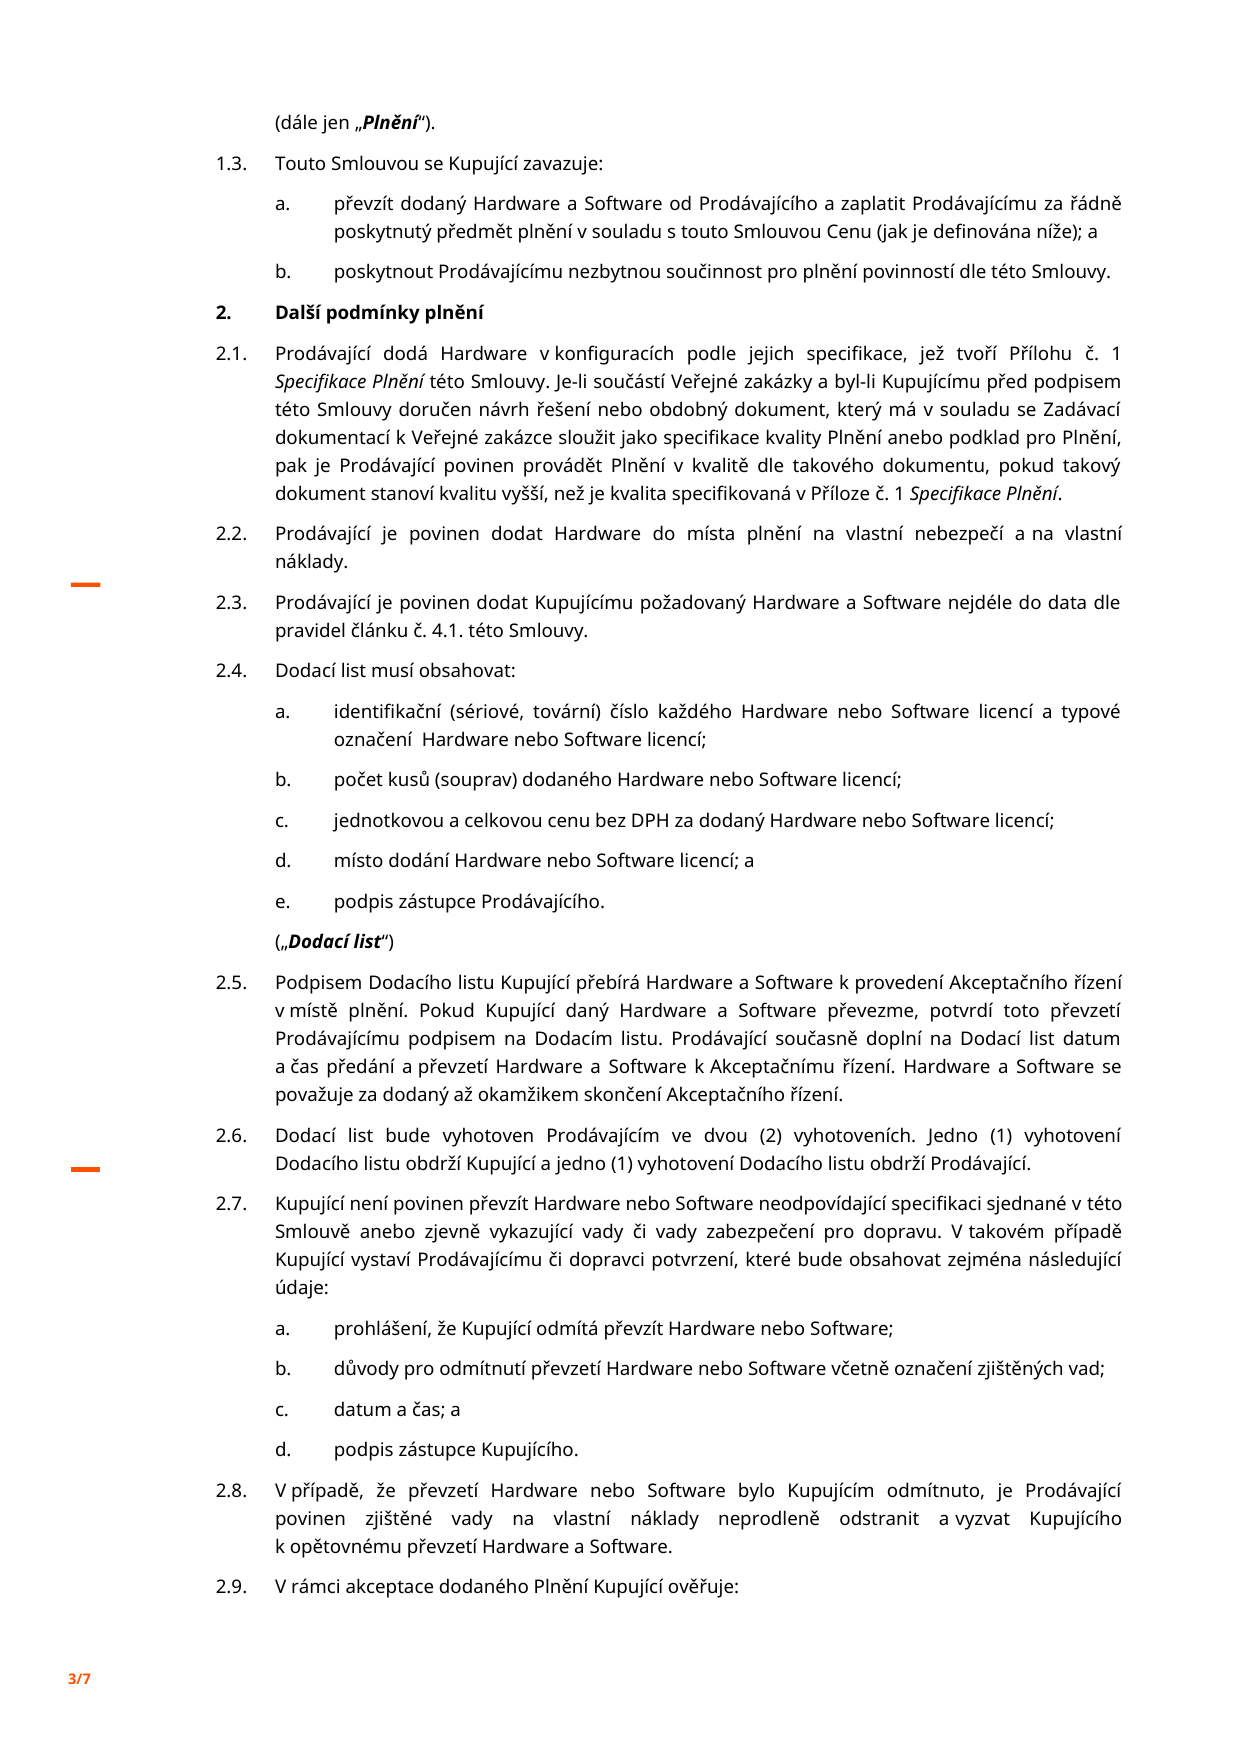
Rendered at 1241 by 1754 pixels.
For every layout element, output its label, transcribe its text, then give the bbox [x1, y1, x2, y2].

text Kupující není povinen převzít Hardware nebo Software neodpovídající specifikaci sjednané v této Smlouvě anebo zjevně vykazující vady či vady zabezpečení pro dopravu. V takovém případě Kupující vystaví Prodávajícímu či dopravci potvrzení, které bude obsahovat zejména následující údaje: [216, 1190, 1122, 1300]
text důvody pro odmítnutí převzetí Hardware nebo Software včetně označení zjištěných vad; [275, 1356, 1122, 1381]
list prohlášení, že Kupující odmítá převzít Hardware nebo Software; [275, 1315, 1122, 1341]
list převzít dodaný Hardware a Software od Prodávajícího a zaplatit Prodávajícímu za řádně poskytnutý předmět plnění v souladu s touto Smlouvou Cenu (jak je definována níže); a [275, 190, 1122, 244]
text podpis zástupce Kupujícího. [275, 1437, 1122, 1462]
text („Dodací list“) [275, 929, 1122, 954]
text Prodávající je povinen dodat Hardware do místa plnění na vlastní nebezpečí a na vlastní náklady. [216, 521, 1122, 574]
text V rámci akceptace dodaného Plnění Kupující ověřuje: [216, 1574, 1122, 1599]
text Prodávající je povinen dodat Kupujícímu požadovaný Hardware a Software nejdéle do data dle pravidel článku č. 4.1. této Smlouvy. [216, 589, 1122, 643]
text V případě, že převzetí Hardware nebo Software bylo Kupujícím odmítnuto, je Prodávající povinen zjištěné vady na vlastní náklady neprodleně odstranit a vyzvat Kupujícího k opětovnému převzetí Hardware a Software. [216, 1477, 1122, 1559]
list identifikační (sériové, tovární) číslo každého Hardware nebo Software licencí a typové označení Hardware nebo Software licencí; [275, 698, 1122, 752]
text Prodávající dodá Hardware v konfiguracích podle jejich specifikace, jež tvoří Přílohu č. 1 Specifikace Plnění této Smlouvy. Je-li součástí Veřejné zakázky a byl-li Kupujícímu před podpisem této Smlouvy doručen návrh řešení nebo obdobný dokument, který má v souladu se Zadávací dokumentací k Veřejné zakázce sloužit jako specifikace kvality Plnění anebo podklad pro Plnění, pak je Prodávající povinen provádět Plnění v kvalitě dle takového dokumentu, pokud takový dokument stanoví kvalitu vyšší, než je kvalita specifikovaná v Příloze č. 1 Specifikace Plnění. [216, 340, 1122, 506]
text datum a čas; a [275, 1396, 1122, 1422]
text počet kusů (souprav) dodaného Hardware nebo Software licencí; [275, 767, 1122, 792]
text poskytnout Prodávajícímu nezbytnou součinnost pro plnění povinností dle této Smlouvy. [275, 259, 1122, 284]
text Dodací list musí obsahovat: [216, 658, 1122, 683]
text jednotkovou a celkovou cenu bez DPH za dodaný Hardware nebo Software licencí; [275, 807, 1122, 833]
text podpis zástupce Prodávajícího. [275, 888, 1122, 914]
text Touto Smlouvou se Kupující zavazuje: [216, 150, 1122, 175]
text Dodací list bude vyhotoven Prodávajícím ve dvou (2) vyhotoveních. Jedno (1) vyhotovení Dodacího listu obdrží Kupující a jedno (1) vyhotovení Dodacího listu obdrží Prodávající. [216, 1122, 1122, 1175]
text místo dodání Hardware nebo Software licencí; a [275, 848, 1122, 873]
text Další podmínky plnění [216, 299, 1122, 325]
text (dále jen „Plnění“). [275, 109, 1122, 135]
text Podpisem Dodacího listu Kupující přebírá Hardware a Software k provedení Akceptačního řízení v místě plnění. Pokud Kupující daný Hardware a Software převezme, potvrdí toto převzetí Prodávajícímu podpisem na Dodacím listu. Prodávající současně doplní na Dodací list datum a čas předání a převzetí Hardware a Software k Akceptačnímu řízení. Hardware a Software se považuje za dodaný až okamžikem skončení Akceptačního řízení. [216, 969, 1122, 1107]
